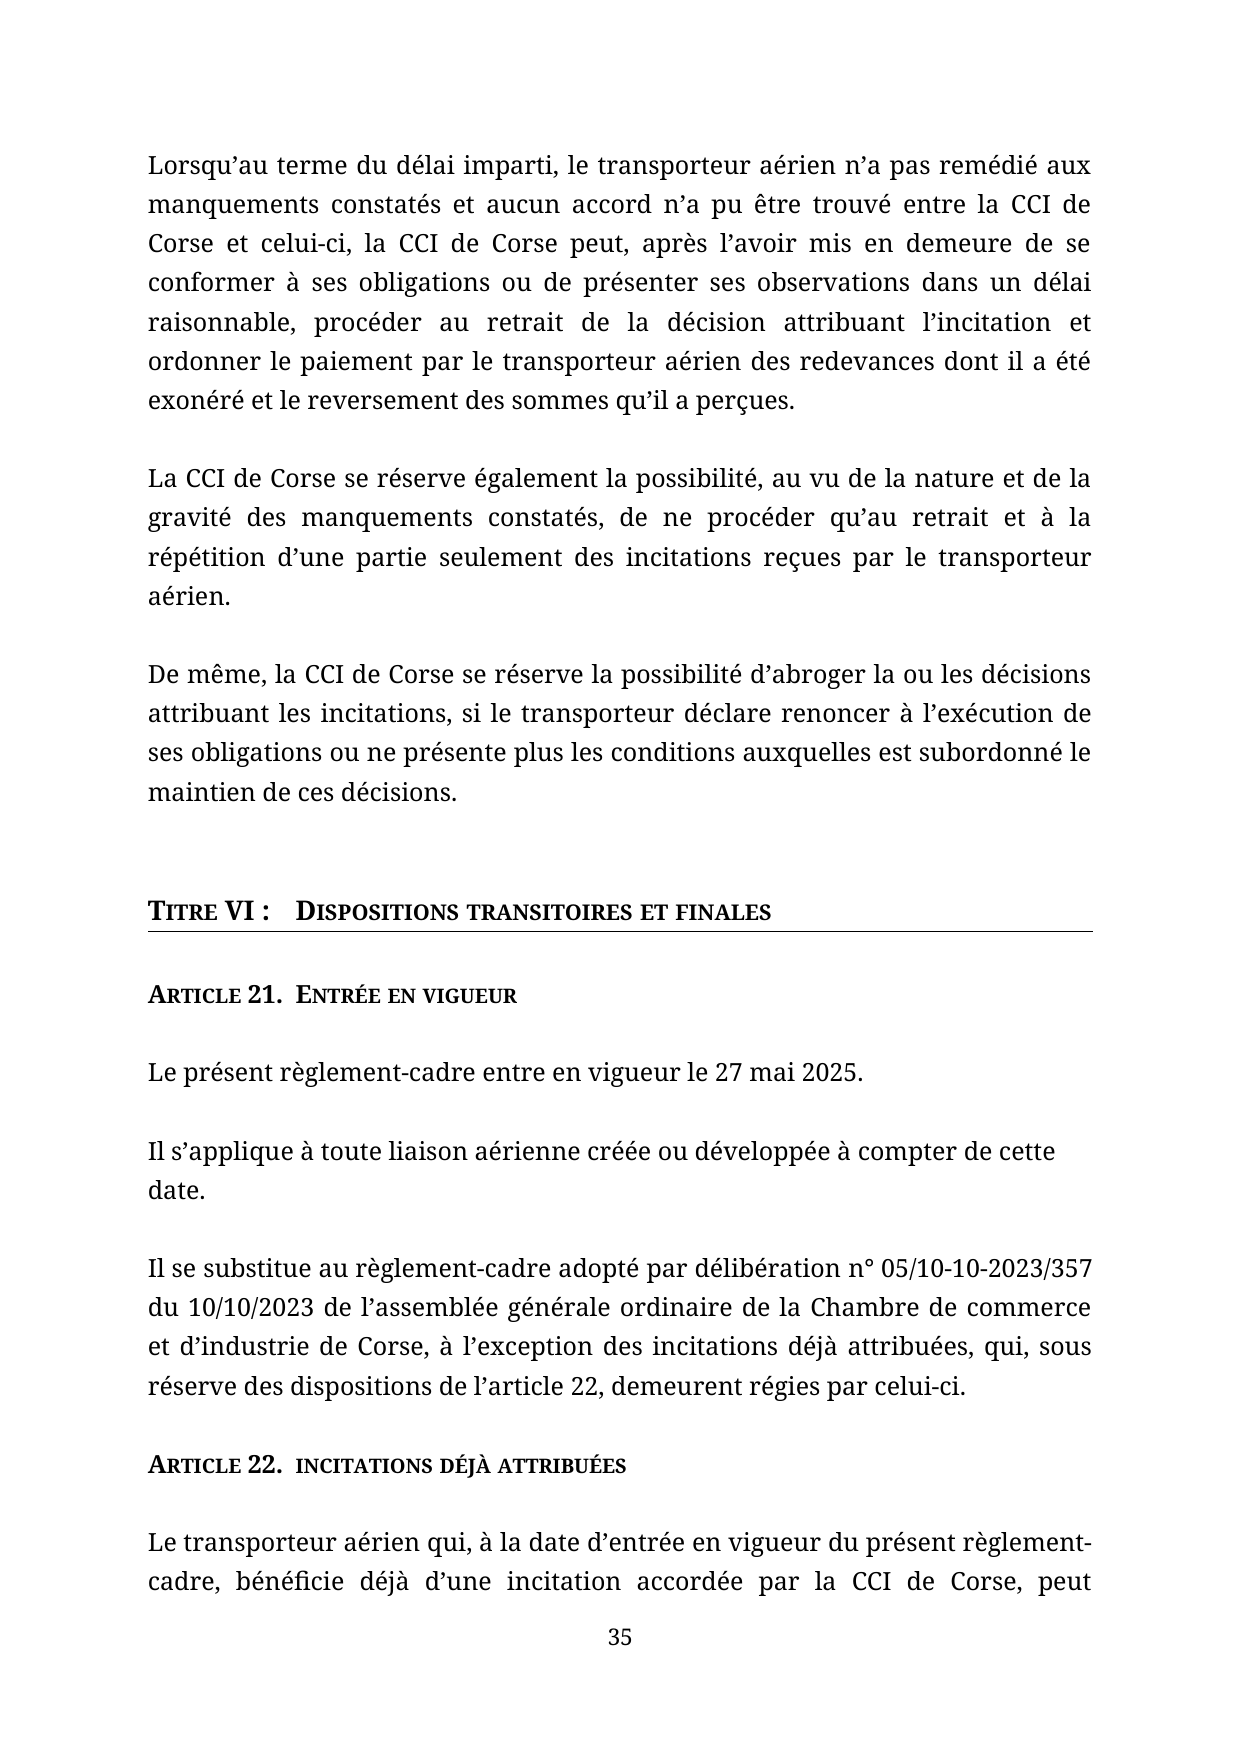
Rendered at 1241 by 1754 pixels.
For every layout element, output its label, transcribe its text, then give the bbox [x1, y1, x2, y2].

text De même, la CCI de Corse se réserve la possibilité d’abroger la ou les décisions attribuant les incitations, si le transporteur déclare renoncer à l’exécution de ses obligations ou ne présente plus les conditions auxquelles est subordonné le maintien de ces décisions. [148, 657, 1093, 808]
text Titre VI : Dispositions transitoires et finales [148, 892, 1093, 931]
list incitations déjà attribuées [148, 1446, 1093, 1481]
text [148, 1525, 1093, 1598]
text Le présent règlement-cadre entre en vigueur le 27 mai 2025. [148, 1055, 1093, 1089]
text Il se substitue au règlement-cadre adopté par délibération n° 05/10-10-2023/357 du 10/10/2023 de l’assemblée générale ordinaire de la Chambre de commerce et d’industrie de Corse, à l’exception des incitations déjà attribuées, qui, sous réserve des dispositions de l’article 22, demeurent régies par celui-ci. [148, 1251, 1093, 1402]
list Entrée en vigueur [148, 976, 1093, 1011]
text Il s’applique à toute liaison aérienne créée ou développée à compter de cette date. [148, 1133, 1093, 1206]
text La CCI de Corse se réserve également la possibilité, au vu de la nature et de la gravité des manquements constatés, de ne procéder qu’au retrait et à la répétition d’une partie seulement des incitations reçues par le transporteur aérien. [148, 461, 1093, 612]
text Lorsqu’au terme du délai imparti, le transporteur aérien n’a pas remédié aux manquements constatés et aucun accord n’a pu être trouvé entre la CCI de Corse et celui-ci, la CCI de Corse peut, après l’avoir mis en demeure de se conformer à ses obligations ou de présenter ses observations dans un délai raisonnable, procéder au retrait de la décision attribuant l’incitation et ordonner le paiement par le transporteur aérien des redevances dont il a été exonéré et le reversement des sommes qu’il a perçues. [148, 148, 1093, 417]
